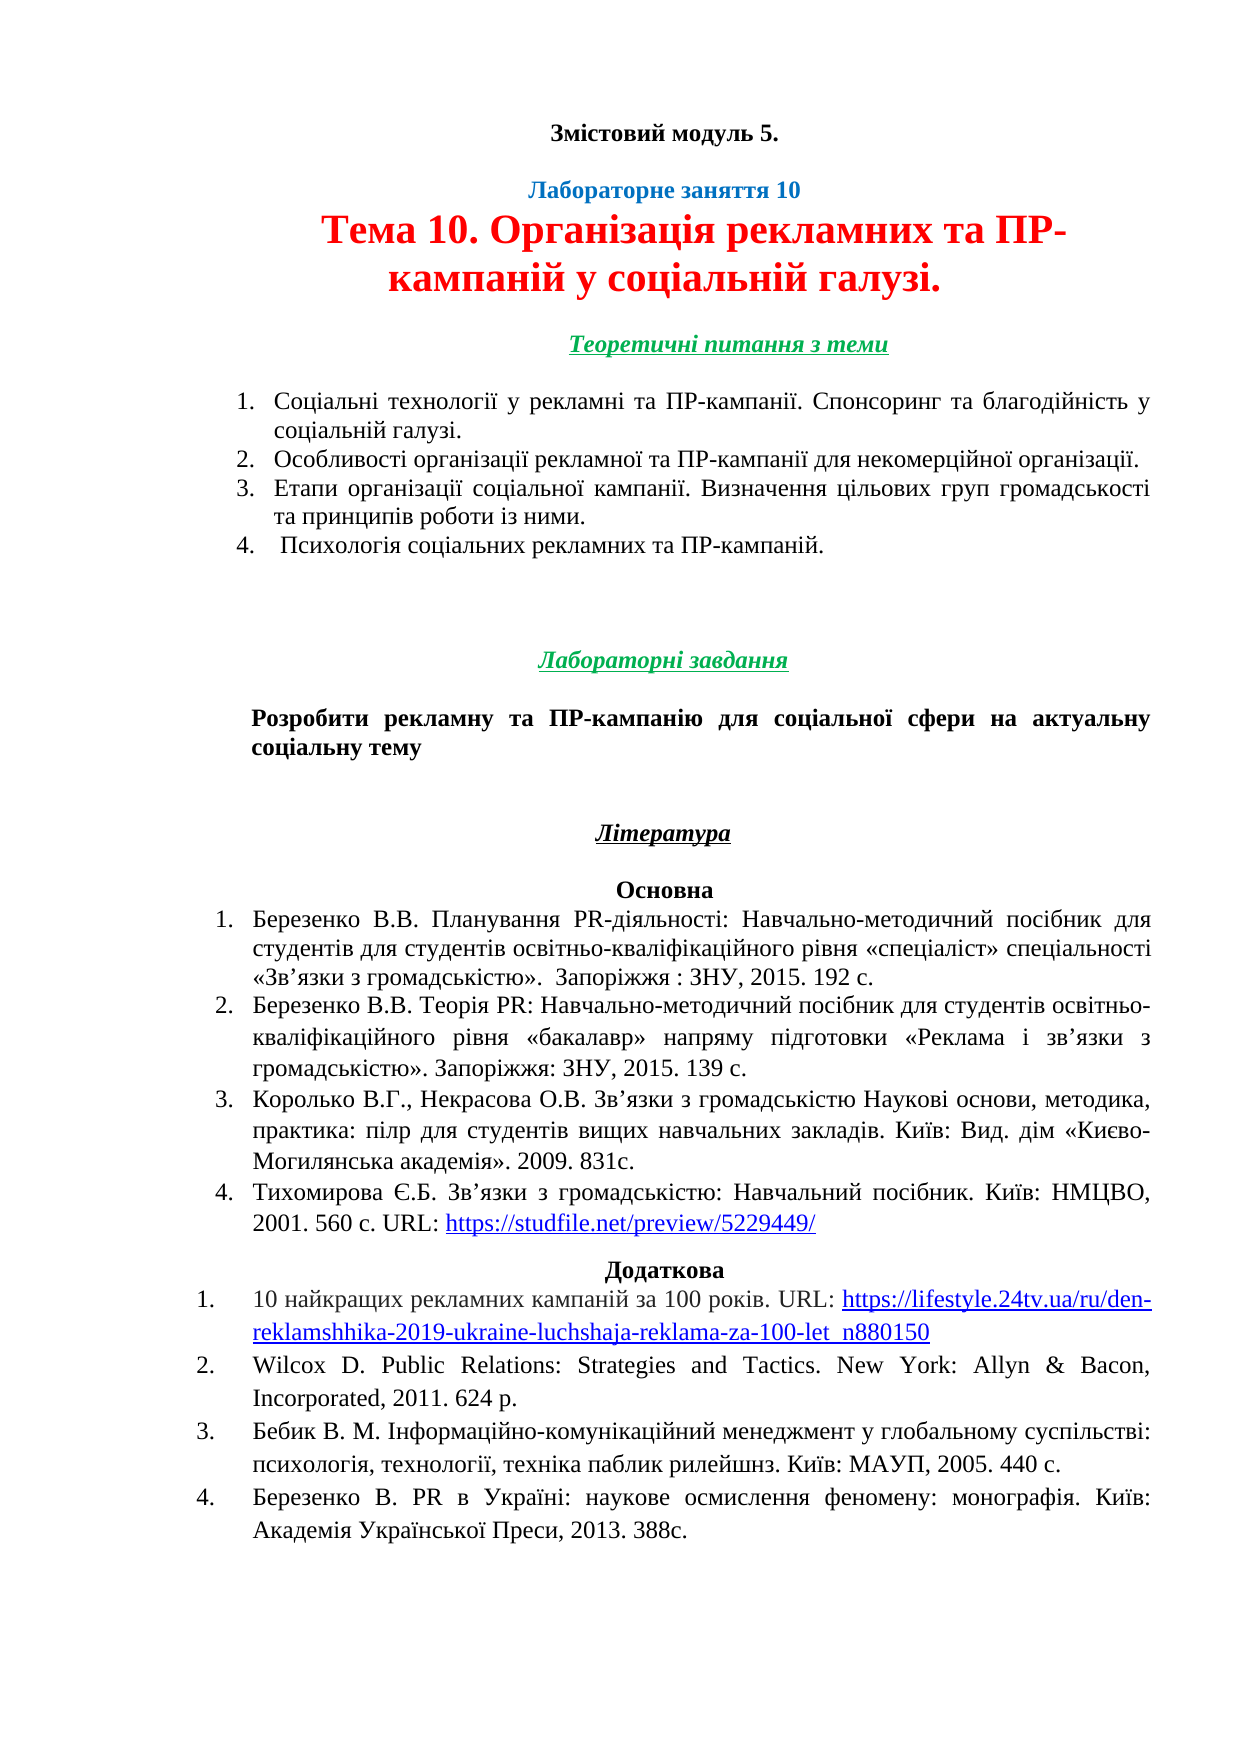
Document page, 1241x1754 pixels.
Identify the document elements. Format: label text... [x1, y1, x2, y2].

list Березенко В.В. Теорія PR: Навчально-методичний посібник для студентів освітньо-кваліфікаційного рівня «бакалавр» напряму підготовки «Реклама і зв’язки з громадськістю». Запоріжжя: ЗНУ, 2015. 139 с. [215, 991, 1152, 1081]
list Королько В.Г., Некрасова О.В. Зв’язки з громадськістю Наукові основи, методика, практика: пілр для студентів вищих навчальних закладів. Київ: Вид. дім «Києво-Могилянська академія». 2009. 831с. [215, 1084, 1152, 1174]
list Березенко В.В. Планування PR-діяльності: Навчально-методичний посібник для студентів для студентів освітньо-кваліфікаційного рівня «спеціаліст» спеціальності «Зв’язки з громадськістю». Запоріжжя : ЗНУ, 2015. 192 с. [215, 904, 1152, 991]
list Етапи організації соціальної кампанії. Визначення цільових груп громадськості та принципів роботи із ними. [236, 473, 1152, 530]
text Лабораторне заняття 10 [177, 176, 1152, 204]
text Змістовий модуль 5. [177, 118, 1152, 147]
text Тема 10. Організація рекламних та ПР-кампаній у соціальній галузі. [177, 204, 1152, 300]
text Додаткова [177, 1256, 1152, 1284]
text Розробити рекламну та ПР-кампанію для соціальної сфери на актуальну соціальну тему [251, 703, 1152, 761]
list 10 найкращих рекламних кампаній за 100 років. URL: https://lifestyle.24tv.ua/ru/den-reklamshhika-2019-ukraine-luchshaja-reklama-za-100-let_n880150 [196, 1284, 1152, 1346]
text Лабораторні завдання [177, 646, 1152, 674]
text Література [177, 818, 1152, 847]
text Теоретичні питання з теми [233, 329, 1152, 358]
list Wilcox D. Public Relations: Strategies and Tactics. New York: Allyn & Bacon, Incorporated, 2011. 624 p. [196, 1350, 1152, 1412]
list Соціальні технології у рекламні та ПР-кампанії. Спонсоринг та благодійність у соціальній галузі. [236, 386, 1152, 444]
list Особливості організації рекламної та ПР-кампанії для некомерційної організації. [236, 444, 1152, 473]
list Тихомирова Є.Б. Зв’язки з громадськістю: Навчальний посібник. Київ: НМЦВО, 2001. 560 с. URL: https://studfile.net/preview/5229449/ [215, 1177, 1152, 1237]
list Психологія соціальних рекламних та ПР-кампаній. [236, 530, 1152, 559]
list Бебик В. М. Інформаційно-комунікаційний менеджмент у глобальному суспільстві: психологія, технології, техніка паблик рилейшнз. Київ: МАУП, 2005. 440 с. [196, 1416, 1152, 1478]
list Березенко В. PR в Україні: наукове осмислення феномену: монографія. Київ: Академія Української Преси, 2013. 388с. [196, 1482, 1152, 1544]
text Основна [177, 876, 1152, 904]
